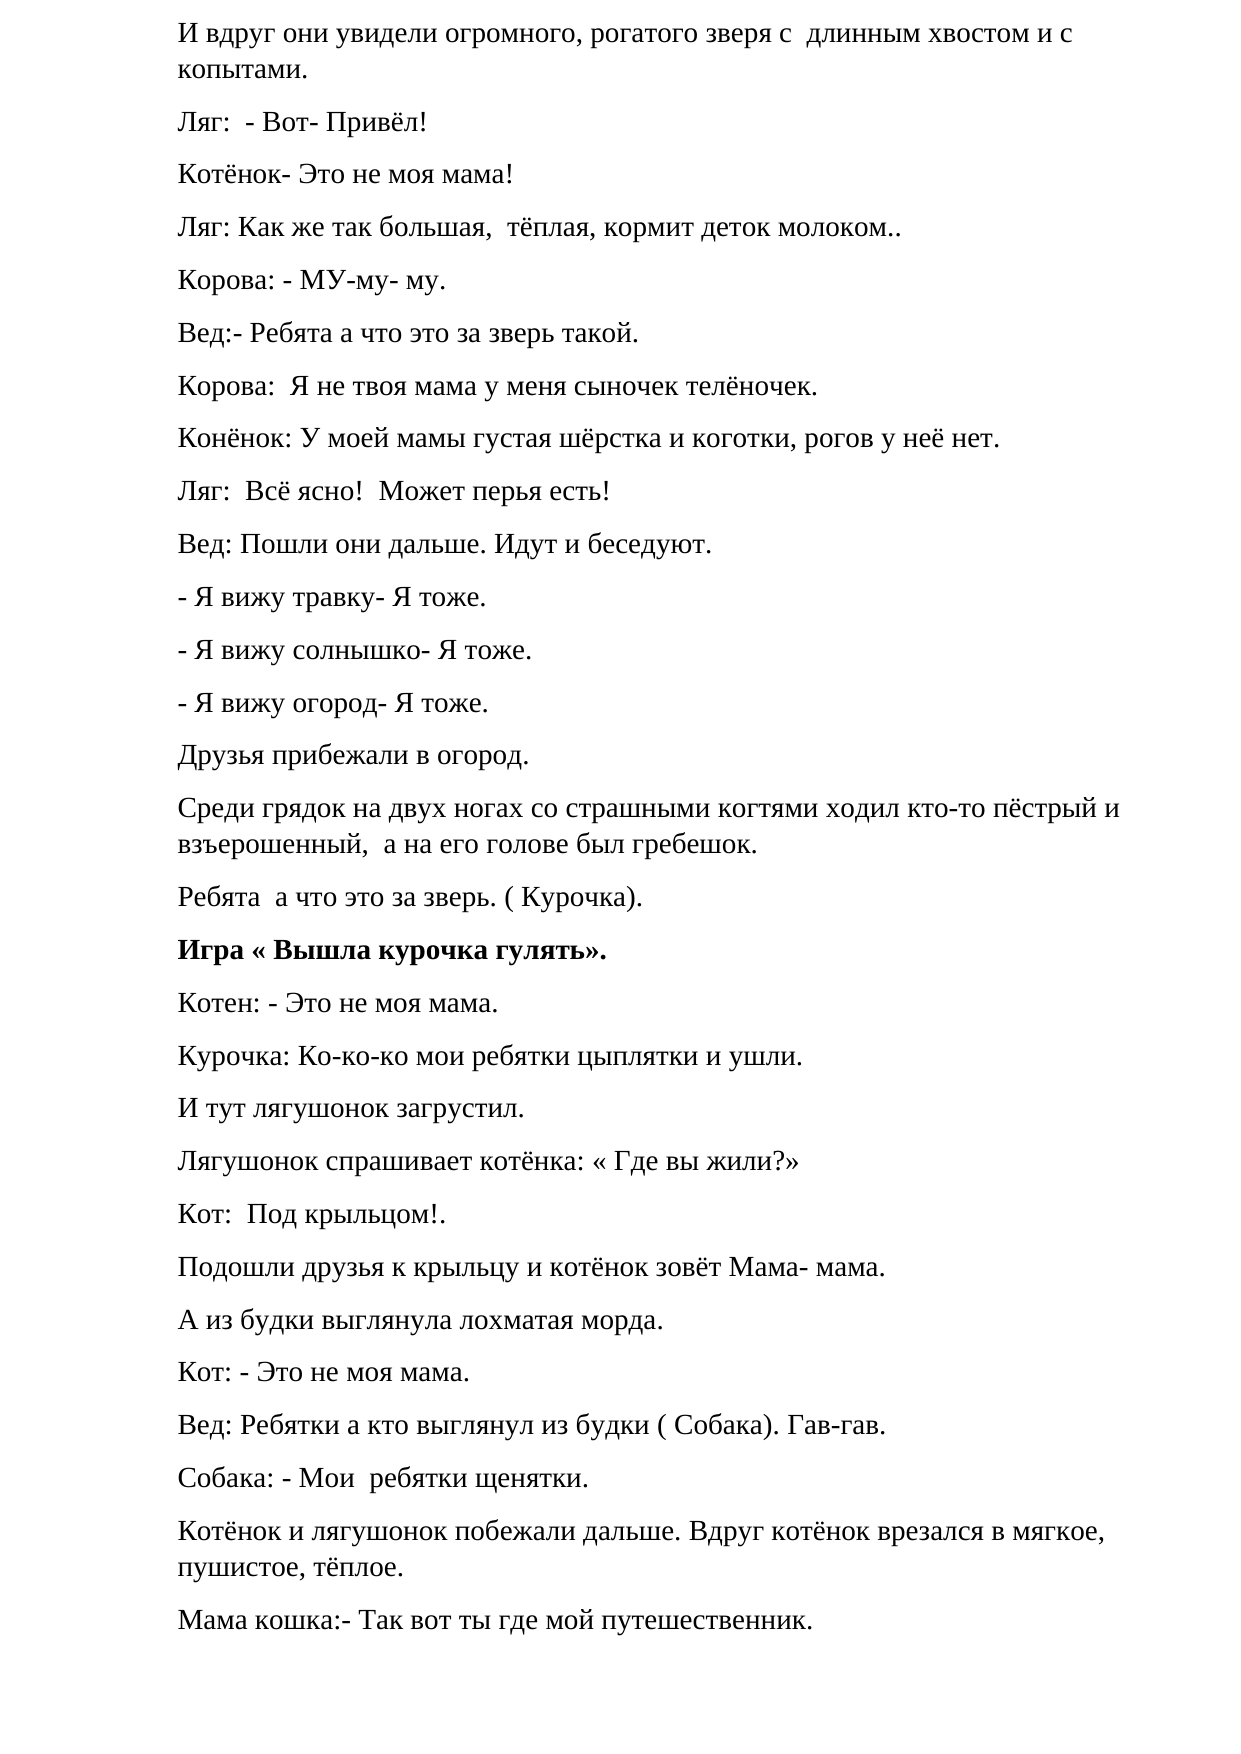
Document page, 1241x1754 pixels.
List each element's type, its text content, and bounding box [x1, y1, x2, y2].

text Корова: - МУ-му- му. [177, 262, 1152, 296]
text Ребята а что это за зверь. ( Курочка). [177, 879, 1152, 913]
text Ляг: Как же так большая, тёплая, кормит деток молоком.. [177, 209, 1152, 243]
text Курочка: Ко-ко-ко мои ребятки цыплятки и ушли. [177, 1038, 1152, 1071]
text Вед: Ребятки а кто выглянул из будки ( Собака). Гав-гав. [177, 1407, 1152, 1441]
text Котен: - Это не моя мама. [177, 985, 1152, 1018]
text Корова: Я не твоя мама у меня сыночек телёночек. [177, 368, 1152, 401]
text Мама кошка:- Так вот ты где мой путешественник. [177, 1602, 1152, 1636]
text Игра « Вышла курочка гулять». [177, 932, 1152, 966]
text Собака: - Мои ребятки щенятки. [177, 1460, 1152, 1494]
text - Я вижу огород- Я тоже. [177, 685, 1152, 718]
text Ляг: Всё ясно! Может перья есть! [177, 473, 1152, 507]
text А из будки выглянула лохматая морда. [177, 1302, 1152, 1335]
text - Я вижу травку- Я тоже. [177, 579, 1152, 613]
text Среди грядок на двух ногах со страшными когтями ходил кто-то пёстрый и взъерошенный, а на его голове был гребешок. [177, 790, 1152, 860]
text Кот: - Это не моя мама. [177, 1354, 1152, 1388]
text Котёнок- Это не моя мама! [177, 157, 1152, 190]
text Друзья прибежали в огород. [177, 737, 1152, 771]
text Ляг: - Вот- Привёл! [177, 104, 1152, 137]
text Кот: Под крыльцом!. [177, 1196, 1152, 1230]
text Лягушонок спрашивает котёнка: « Где вы жили?» [177, 1143, 1152, 1177]
text И вдруг они увидели огромного, рогатого зверя с длинным хвостом и с копытами. [177, 15, 1152, 84]
text Подошли друзья к крыльцу и котёнок зовёт Мама- мама. [177, 1249, 1152, 1282]
text И тут лягушонок загрустил. [177, 1091, 1152, 1124]
text - Я вижу солнышко- Я тоже. [177, 632, 1152, 665]
text Вед: Пошли они дальше. Идут и беседуют. [177, 526, 1152, 560]
text Вед:- Ребята а что это за зверь такой. [177, 315, 1152, 348]
text Котёнок и лягушонок побежали дальше. Вдруг котёнок врезался в мягкое, пушистое, тёплое. [177, 1513, 1152, 1583]
text Конёнок: У моей мамы густая шёрстка и коготки, рогов у неё нет. [177, 421, 1152, 454]
